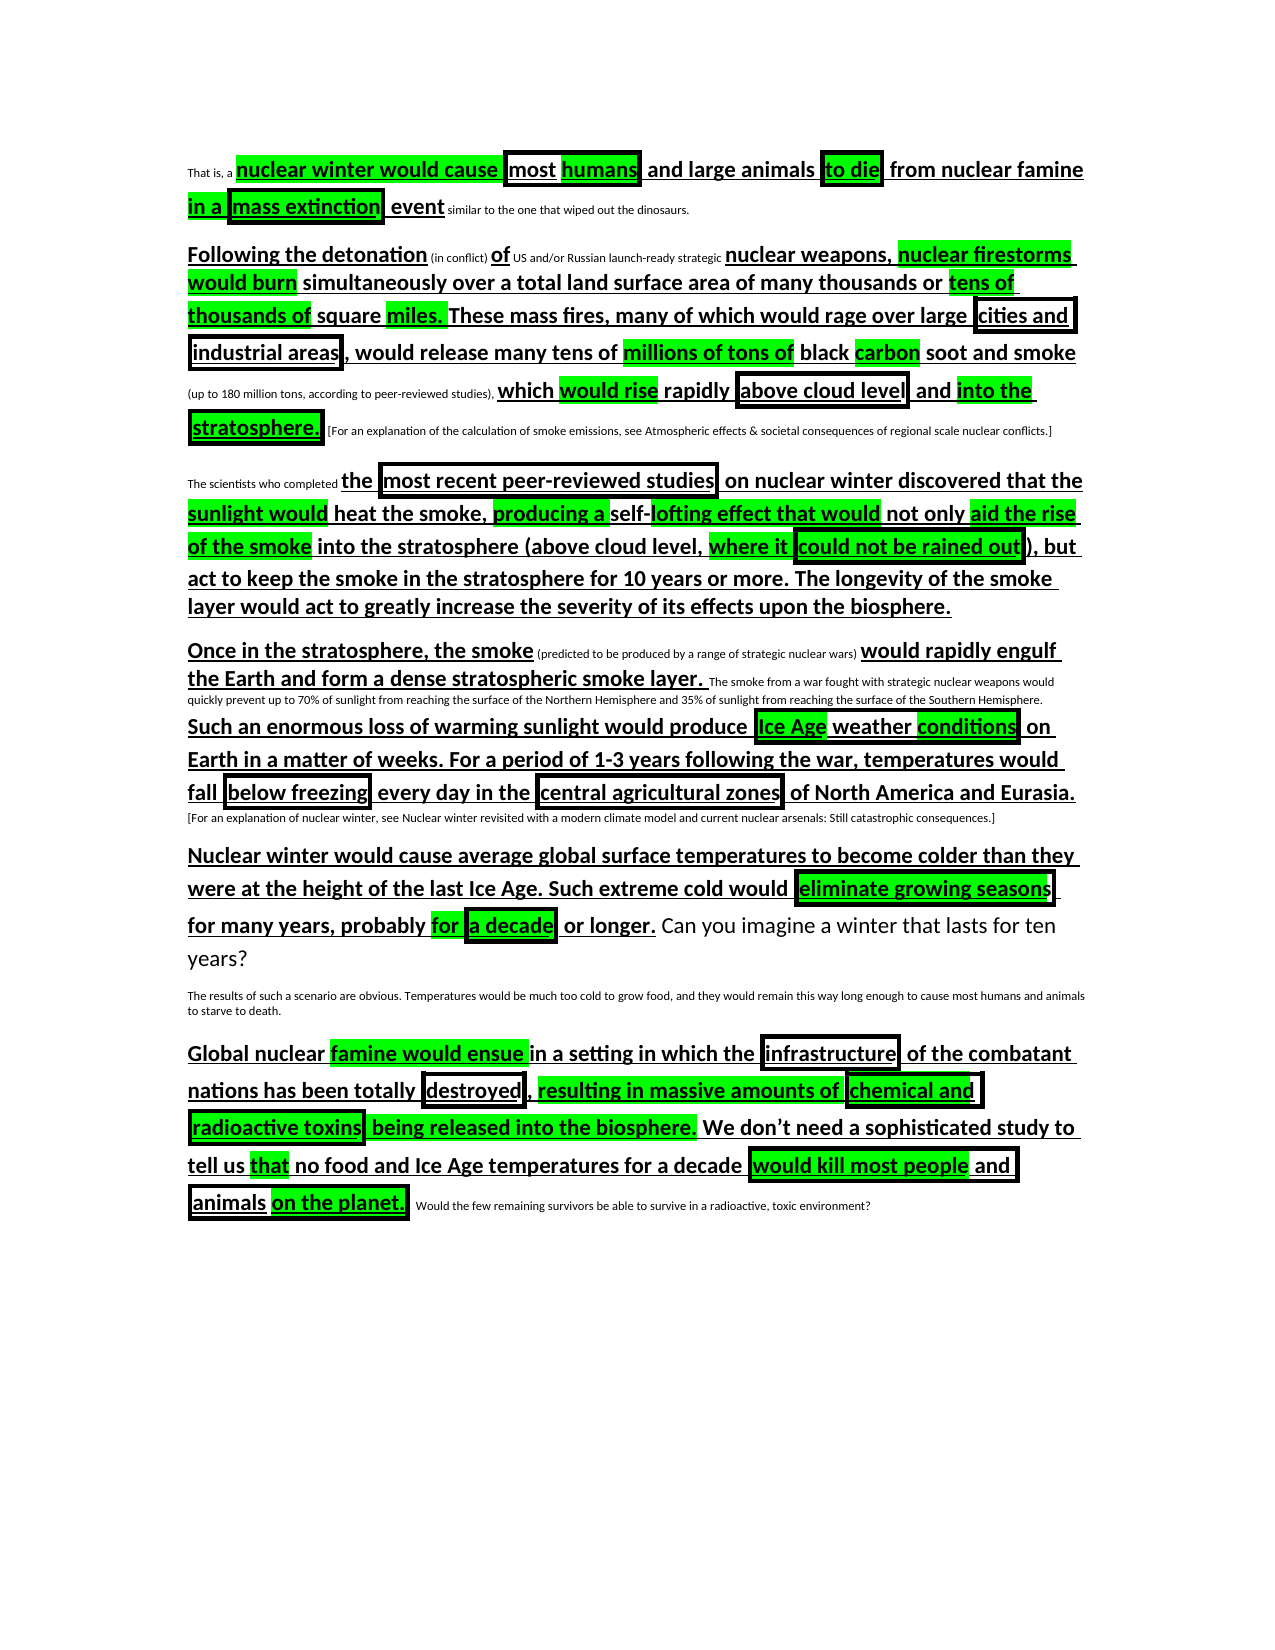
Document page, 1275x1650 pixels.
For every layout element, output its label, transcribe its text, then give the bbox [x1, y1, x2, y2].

text Following the detonation (in conflict) of US and/or Russian launch-ready strategic nuclear weapons, nuclear firestorms would burn simultaneously over a total land surface area of many thousands or tens of thousands of square miles. These mass fires, many of which would rage over large cities and industrial areas, would release many tens of millions of tons of black carbon soot and smoke (up to 180 million tons, according to peer-reviewed studies), which would rise rapidly above cloud level and into the stratosphere. [For an explanation of the calculation of smoke emissions, see Atmospheric effects & societal consequences of regional scale nuclear conflicts.] [187, 240, 1087, 446]
text The scientists who completed the most recent peer-reviewed studies on nuclear winter discovered that the sunlight would heat the smoke, producing a self-lofting effect that would not only aid the rise of the smoke into the stratosphere (above cloud level, where it could not be rained out), but act to keep the smoke in the stratosphere for 10 years or more. The longevity of the smoke layer would act to greatly increase the severity of its effects upon the biosphere. [187, 462, 1087, 621]
text Nuclear winter would cause average global surface temperatures to become colder than they were at the height of the last Ice Age. Such extreme cold would eliminate growing seasons for many years, probably for a decade or longer. Can you imagine a winter that lasts for ten years? [187, 841, 1087, 972]
text Once in the stratosphere, the smoke (predicted to be produced by a range of strategic nuclear wars) would rapidly engulf the Earth and form a dense stratospheric smoke layer. The smoke from a war fought with strategic nuclear weapons would quickly prevent up to 70% of sunlight from reaching the surface of the Northern Hemisphere and 35% of sunlight from reaching the surface of the Southern Hemisphere. Such an enormous loss of warming sunlight would produce Ice Age weather conditions on Earth in a matter of weeks. For a period of 1-3 years following the war, temperatures would fall below freezing every day in the central agricultural zones of North America and Eurasia. [For an explanation of nuclear winter, see Nuclear winter revisited with a modern climate model and current nuclear arsenals: Still catastrophic consequences.] [187, 636, 1087, 826]
text The results of such a scenario are obvious. Temperatures would be much too cold to grow food, and they would remain this way long enough to cause most humans and animals to starve to death. [187, 988, 1087, 1018]
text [187, 150, 1087, 225]
text Global nuclear famine would ensue in a setting in which the infrastructure of the combatant nations has been totally destroyed, resulting in massive amounts of chemical and radioactive toxins being released into the biosphere. We don’t need a sophisticated study to tell us that no food and Ice Age temperatures for a decade would kill most people and animals on the planet. Would the few remaining survivors be able to survive in a radioactive, toxic environment? [187, 1034, 1087, 1221]
